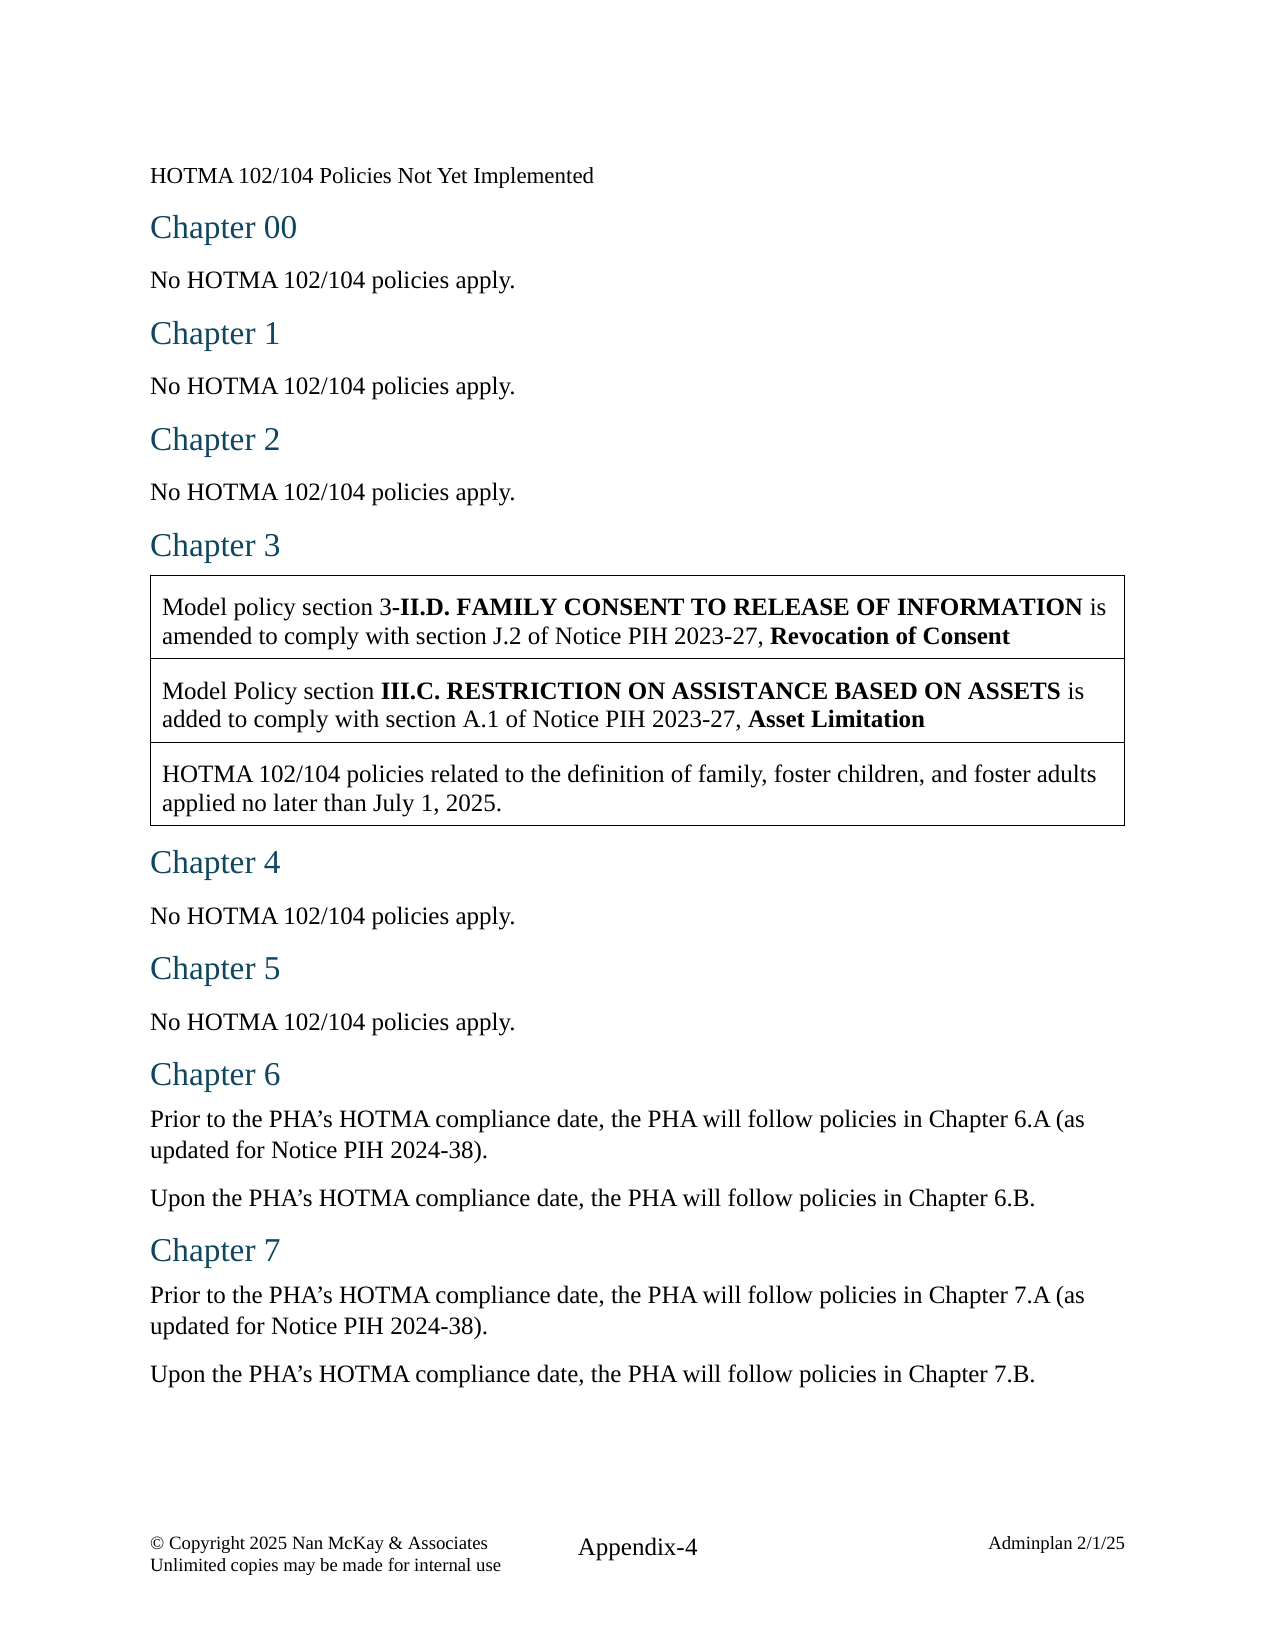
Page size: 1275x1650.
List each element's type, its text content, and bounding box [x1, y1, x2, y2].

subtitle Chapter 7 [150, 1230, 1125, 1269]
subtitle No HOTMA 102/104 policies apply. [150, 477, 1125, 506]
text Prior to the PHA’s HOTMA compliance date, the PHA will follow policies in Chapter 6.A (as updated for Notice PIH 2024-38). [150, 1104, 1125, 1164]
subtitle Chapter 00 [150, 208, 1125, 246]
subtitle Chapter 5 [150, 948, 1125, 987]
subtitle Chapter 1 [150, 313, 1125, 352]
subtitle No HOTMA 102/104 policies apply. [150, 266, 1125, 294]
table_cell Model Policy section III.C. RESTRICTION ON ASSISTANCE BASED ON ASSETS is added to comply with section A.1 of Notice PIH 2023-27, Asset Limitation [151, 659, 1124, 742]
table_header Model policy section 3-II.D. FAMILY CONSENT TO RELEASE OF INFORMATION is amended to comply with section J.2 of Notice PIH 2023-27, Revocation of Consent [151, 576, 1124, 658]
subtitle Chapter 6 [150, 1054, 1125, 1093]
subtitle No HOTMA 102/104 policies apply. [150, 901, 1125, 929]
text HOTMA 102/104 Policies Not Yet Implemented [150, 162, 1125, 189]
subtitle Chapter 2 [150, 419, 1125, 457]
table_cell HOTMA 102/104 policies related to the definition of family, foster children, and foster adults applied no later than July 1, 2025. [151, 743, 1124, 825]
subtitle Chapter 3 [150, 525, 1125, 563]
subtitle No HOTMA 102/104 policies apply. [150, 1007, 1125, 1035]
subtitle No HOTMA 102/104 policies apply. [150, 371, 1125, 400]
text Upon the PHA’s HOTMA compliance date, the PHA will follow policies in Chapter 7.B. [150, 1359, 1125, 1388]
subtitle Chapter 4 [150, 843, 1125, 881]
text Upon the PHA’s HOTMA compliance date, the PHA will follow policies in Chapter 6.B. [150, 1183, 1125, 1211]
text Prior to the PHA’s HOTMA compliance date, the PHA will follow policies in Chapter 7.A (as updated for Notice PIH 2024-38). [150, 1280, 1125, 1340]
